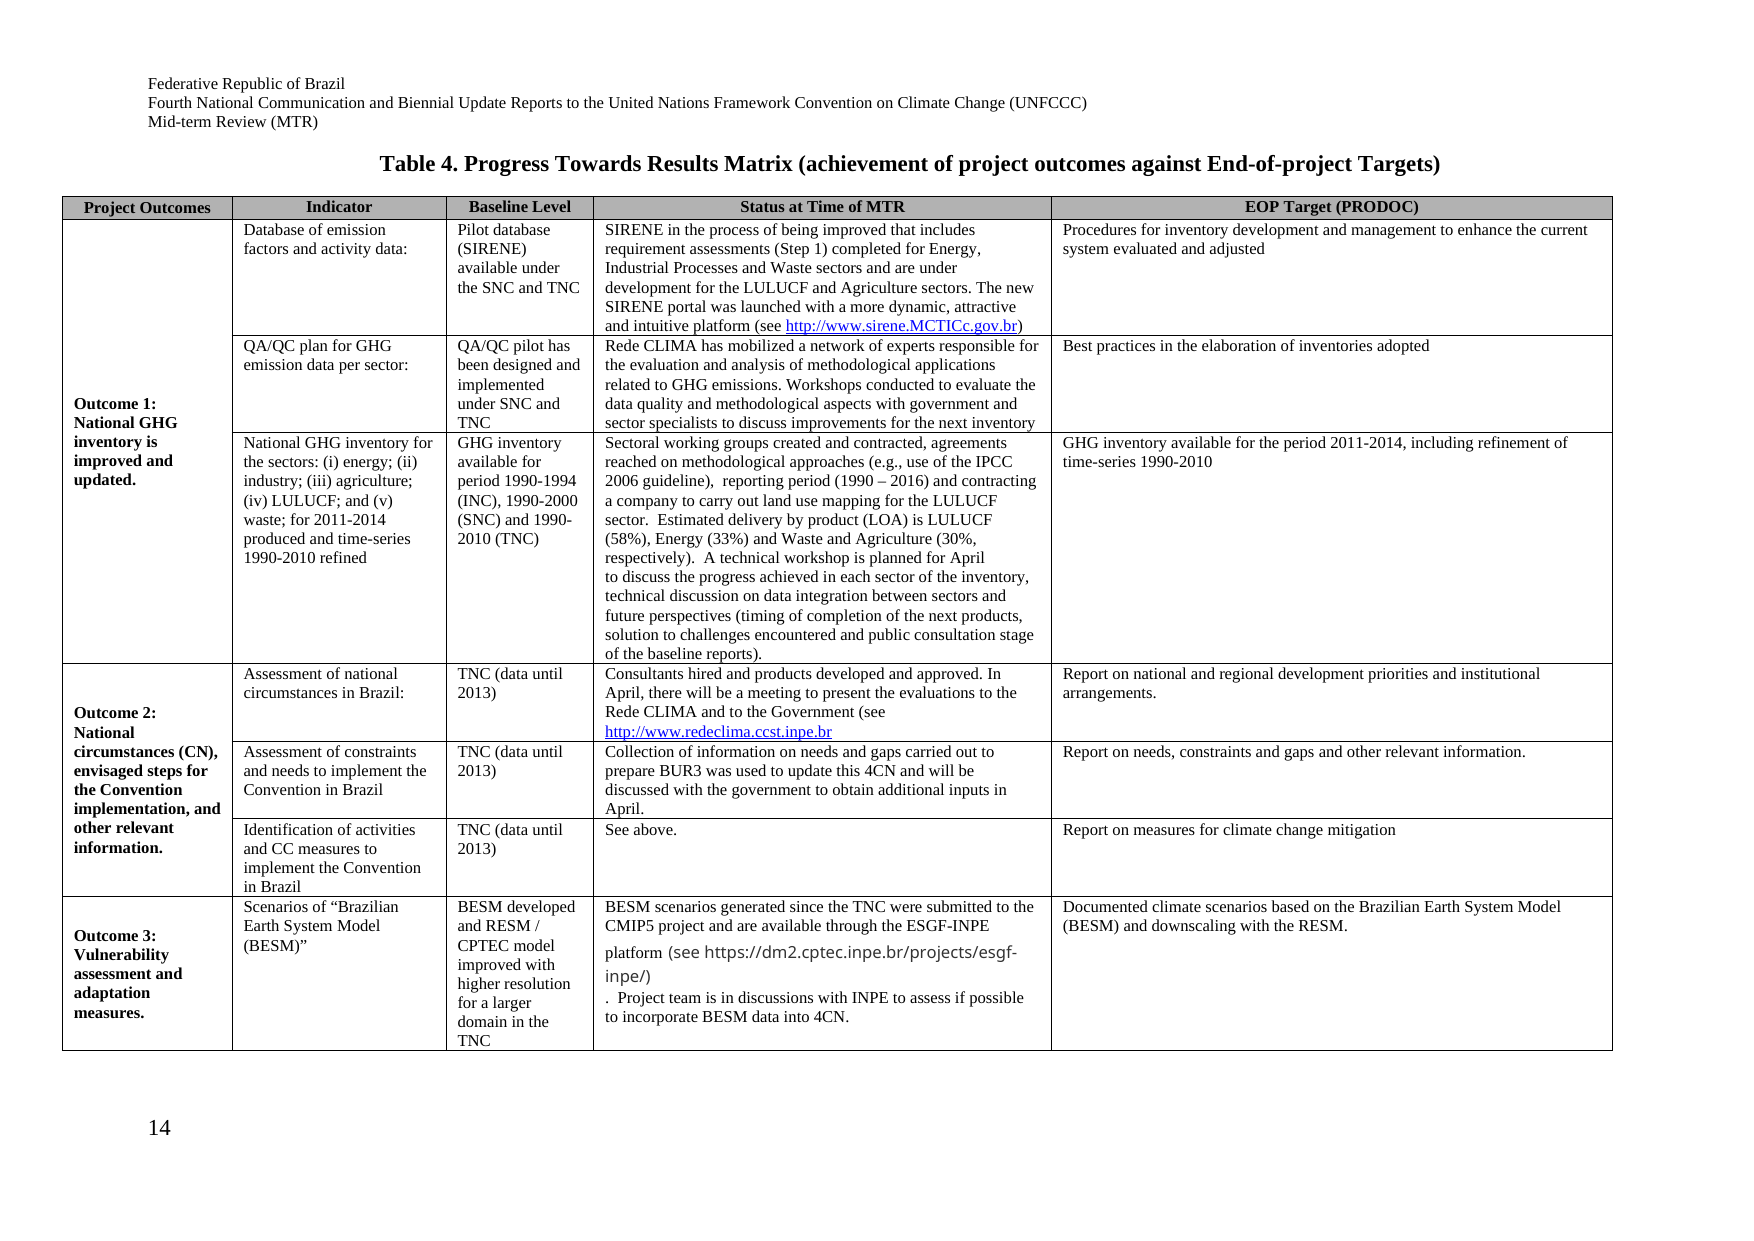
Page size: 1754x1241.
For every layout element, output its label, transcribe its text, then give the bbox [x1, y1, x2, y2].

table_header Project Outcomes [63, 197, 232, 219]
table_header Indicator [233, 197, 446, 219]
table_cell GHG inventory available for the period 2011-2014, including refinement of time-series 1990-2010 [1052, 433, 1612, 663]
table_cell See above. [594, 819, 1051, 896]
table_cell TNC (data until 2013) [447, 742, 593, 818]
table_cell BESM developed and RESM / CPTEC model improved with higher resolution for a larger domain in the TNC [447, 897, 593, 1050]
table_cell Outcome 1: National GHG inventory is improved and updated. [63, 220, 232, 663]
table_cell Assessment of constraints and needs to implement the Convention in Brazil [233, 742, 446, 818]
table_cell Procedures for inventory development and management to enhance the current system evaluated and adjusted [1052, 220, 1612, 335]
table_cell GHG inventory available for period 1990-1994 (INC), 1990-2000 (SNC) and 1990-2010 (TNC) [447, 433, 593, 663]
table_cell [63, 897, 232, 1050]
table_cell Database of emission factors and activity data: [233, 220, 446, 335]
text Table 4. Progress Towards Results Matrix (achievement of project outcomes against End-of-project Targets) [185, 151, 1636, 177]
table_cell Consultants hired and products developed and approved. In April, there will be a meeting to present the evaluations to the Rede CLIMA and to the Government (see http://www.redeclima.ccst.inpe.br [594, 664, 1051, 741]
table_cell Identification of activities and CC measures to implement the Convention in Brazil [233, 819, 446, 896]
table_cell Documented climate scenarios based on the Brazilian Earth System Model (BESM) and downscaling with the RESM. [1052, 897, 1612, 1050]
table_header Status at Time of MTR [594, 197, 1051, 219]
table_cell Pilot database (SIRENE) available under the SNC and TNC [447, 220, 593, 335]
table_cell BESM scenarios generated since the TNC were submitted to the CMIP5 project and are available through the ESGF-INPE platform (see https://dm2.cptec.inpe.br/projects/esgf-inpe/) . Project team is in discussions with INPE to assess if possible to incorporate BESM data into 4CN. [594, 897, 1051, 1050]
table_cell QA/QC pilot has been designed and implemented under SNC and TNC [447, 336, 593, 432]
table_cell Report on measures for climate change mitigation [1052, 819, 1612, 896]
table_cell TNC (data until 2013) [447, 664, 593, 741]
table_cell SIRENE in the process of being improved that includes requirement assessments (Step 1) completed for Energy, Industrial Processes and Waste sectors and are under development for the LULUCF and Agriculture sectors. The new SIRENE portal was launched with a more dynamic, attractive and intuitive platform (see http://www.sirene.MCTICc.gov.br) [594, 220, 1051, 335]
table_cell Sectoral working groups created and contracted, agreements reached on methodological approaches (e.g., use of the IPCC 2006 guideline), reporting period (1990 – 2016) and contracting a company to carry out land use mapping for the LULUCF sector. Estimated delivery by product (LOA) is LULUCF (58%), Energy (33%) and Waste and Agriculture (30%, respectively). A technical workshop is planned for April to discuss the progress achieved in each sector of the inventory, technical discussion on data integration between sectors and future perspectives (timing of completion of the next products, solution to challenges encountered and public consultation stage of the baseline reports). [594, 433, 1051, 663]
table_cell QA/QC plan for GHG emission data per sector: [233, 336, 446, 432]
table_cell Report on needs, constraints and gaps and other relevant information. [1052, 742, 1612, 818]
table_cell Outcome 2: National circumstances (CN), envisaged steps for the Convention implementation, and other relevant information. [63, 664, 232, 896]
table_cell Best practices in the elaboration of inventories adopted [1052, 336, 1612, 432]
table_cell Collection of information on needs and gaps carried out to prepare BUR3 was used to update this 4CN and will be discussed with the government to obtain additional inputs in April. [594, 742, 1051, 818]
table_cell Rede CLIMA has mobilized a network of experts responsible for the evaluation and analysis of methodological applications related to GHG emissions. Workshops conducted to evaluate the data quality and methodological aspects with government and sector specialists to discuss improvements for the next inventory [594, 336, 1051, 432]
table_header Baseline Level [447, 197, 593, 219]
table_cell National GHG inventory for the sectors: (i) energy; (ii) industry; (iii) agriculture; (iv) LULUCF; and (v) waste; for 2011-2014 produced and time-series 1990-2010 refined [233, 433, 446, 663]
table_cell Assessment of national circumstances in Brazil: [233, 664, 446, 741]
table_header EOP Target (PRODOC) [1052, 197, 1612, 219]
table_cell Report on national and regional development priorities and institutional arrangements. [1052, 664, 1612, 741]
table_cell TNC (data until 2013) [447, 819, 593, 896]
table_cell Scenarios of “Brazilian Earth System Model (BESM)” [233, 897, 446, 1050]
